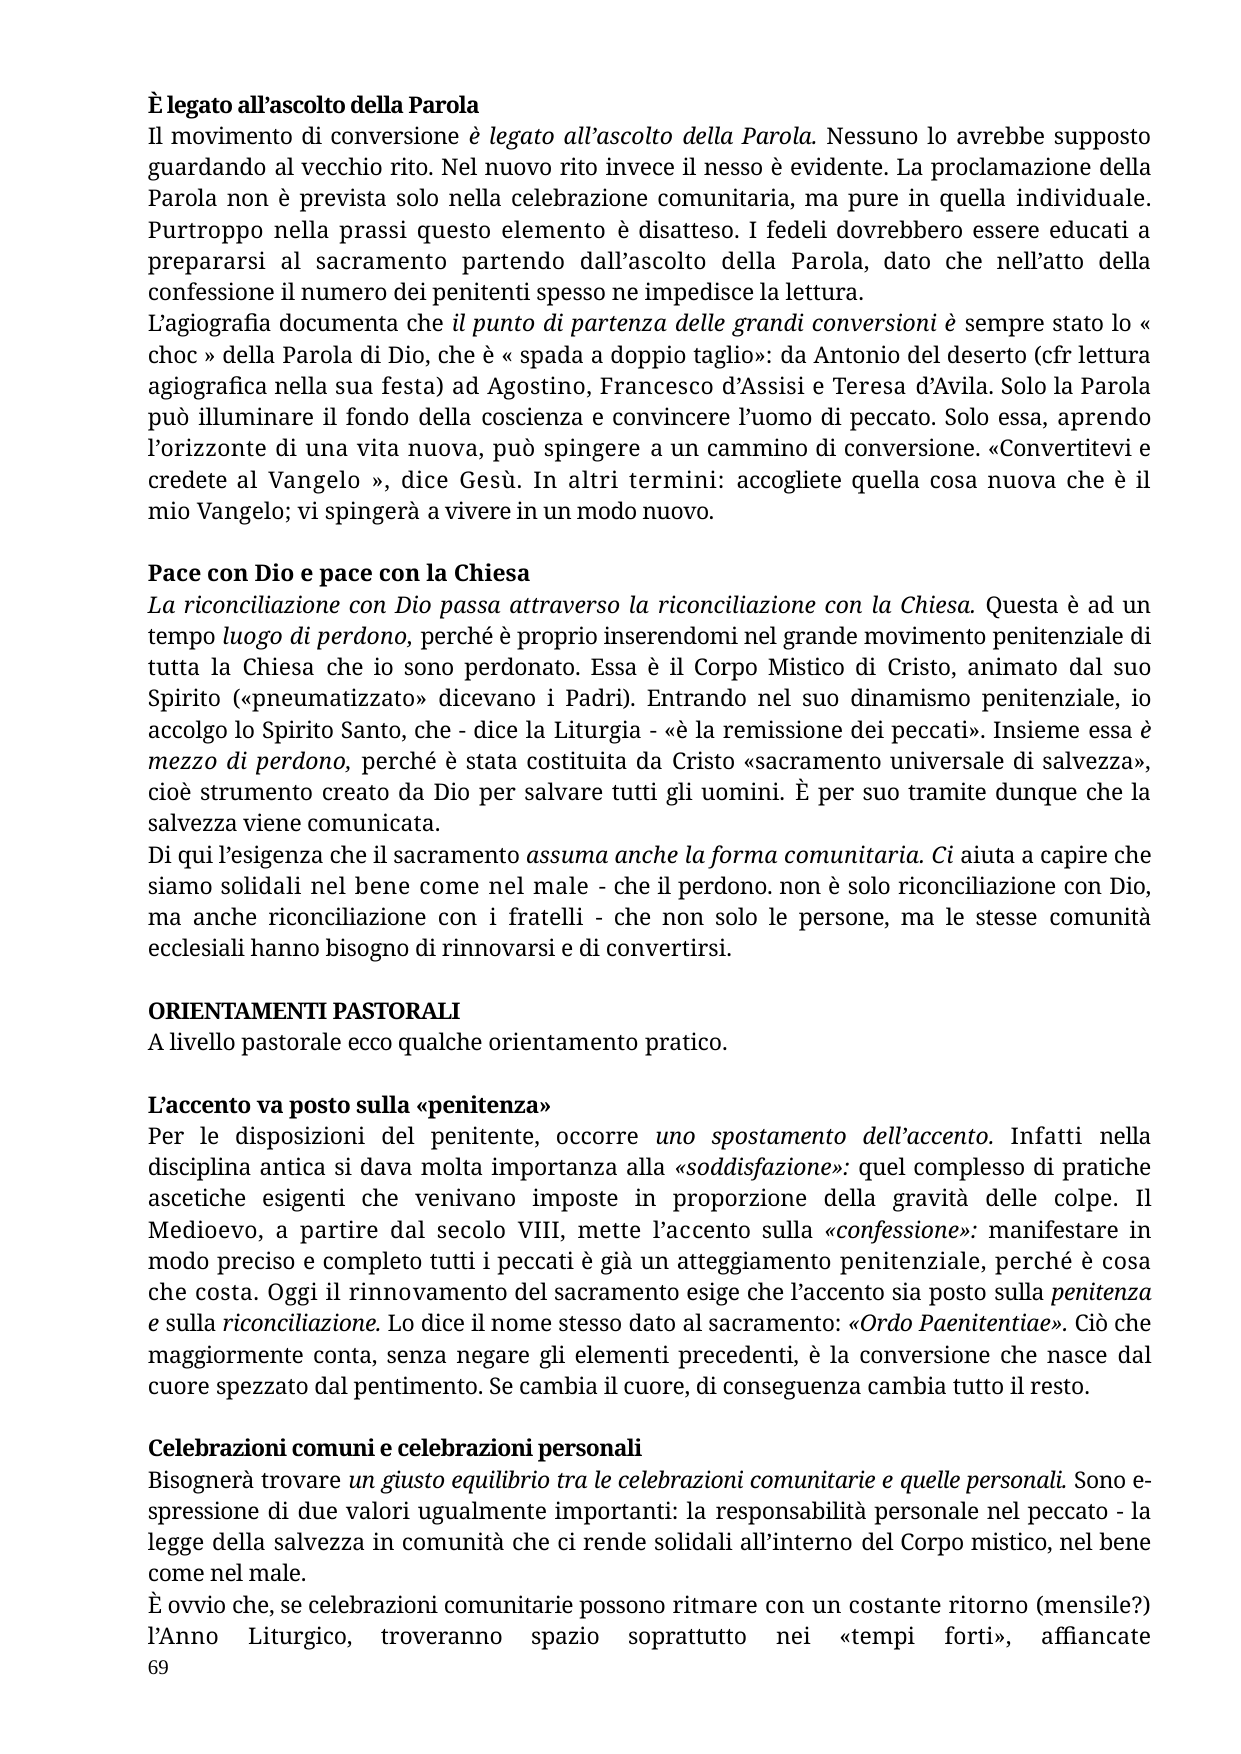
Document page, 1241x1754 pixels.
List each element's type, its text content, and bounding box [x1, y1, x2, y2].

text Pace con Dio e pace con la Chiesa [148, 557, 1152, 589]
text ORIENTAMENTI PASTORALI [148, 995, 1152, 1026]
text L’accento va posto sulla «penitenza» [148, 1089, 1152, 1120]
text È legato all’ascolto della Parola [148, 89, 1152, 120]
text Il movimento di conversione è legato all’ascolto della Parola. Nessuno lo avrebbe supposto guardando al vecchio rito. Nel nuovo rito invece il nesso è evidente. La proclamazione della Parola non è prevista solo nella celebrazione comunitaria, ma pure in quella individuale. Purtroppo nella prassi questo elemento è disatteso. I fedeli dovrebbero essere educati a prepararsi al sacramento partendo dall’ascolto della Parola, dato che nell’atto della confessione il numero dei penitenti spesso ne impedisce la lettura. [148, 120, 1152, 307]
text Celebrazioni comuni e celebrazioni personali [148, 1432, 1152, 1464]
text La riconciliazione con Dio passa attraverso la riconciliazione con è ad un tempo luogo di perdono, perché è proprio inserendomi nel grande movimento penitenziale di tutta la Chiesa che io sono perdonato. Essa è il Corpo Mistico di Cristo, animato dal suo Spirito («pneumatizzato» dicevano i Padri). Entrando nel suo dinamismo penitenziale, io accolgo lo Spirito Santo, che - dice la Liturgia - «è la remissione dei peccati». Insieme essa è mezzo di perdono, perché è stata costituita da Cristo «sacramento universale di salvezza», cioè strumento creato da Dio per salvare tutti gli uomini. È per suo tramite dunque che la salvezza viene comunicata. [148, 589, 1152, 839]
text L’agiografia documenta che il punto di partenza delle grandi conversioni è sempre stato lo « choc » della Parola di Dio, che è « spada a doppio taglio»: da Antonio del deserto (cfr lettura agiografica nella sua festa) ad Agostino, Francesco d’Assisi e Teresa d’Avila. Solo la Parola può illuminare il fondo della coscienza e convincere l’uomo di peccato. Solo essa, aprendo l’orizzonte di una vita nuova, può spingere a un cammino di conversione. «Convertitevi e credete al Vangelo », dice Gesù. In altri termini: accogliete quella cosa nuova che è il mio Vangelo; vi spingerà a vivere in un modo nuovo. [148, 307, 1152, 526]
text Per le disposizioni del penitente, occorre uno spostamento dell’accento. Infatti nella disciplina antica si dava molta importanza alla «soddisfazione»: quel complesso di pratiche ascetiche esigenti che venivano imposte in proporzione della gravità delle colpe. Il Medioevo, a partire dal secolo VIII, mette l’accento sulla «confessione»: manifestare in modo preciso e completo tutti i peccati è già un atteggiamento penitenziale, perché è cosa che costa. Oggi il rinnovamento del sacramento esige che l’accento sia posto sulla penitenza e sulla riconciliazione. Lo dice il nome stesso dato al sacramento: «Ordo Paenitentiae». Ciò che maggiormente conta, senza negare gli elementi precedenti, è la conversione che nasce dal cuore spezzato dal pentimento. Se cambia il cuore, di conseguenza cambia tutto il resto. [148, 1120, 1152, 1401]
text Di qui l’esigenza che il sacramento assuma anche la forma comunitaria. Ci aiuta a capire che siamo solidali nel bene come nel male - che il perdono. non è solo riconciliazione con Dio, ma anche riconciliazione con i fratelli - che non solo le persone, ma le stesse comunità ecclesiali hanno bisogno di rinnovarsi e di convertirsi. [148, 839, 1152, 964]
text A livello pastorale ecco qualche orientamento pratico. [148, 1026, 1152, 1057]
text Bisognerà trovare un giusto equilibrio tra le celebrazioni comunitarie e quelle personali. Sono espressione di due valori ugualmente importanti: la responsabilità personale nel peccato - la legge della salvezza in comunità che ci rende solidali all’interno del Corpo mistico, nel bene come nel male. [148, 1464, 1152, 1589]
